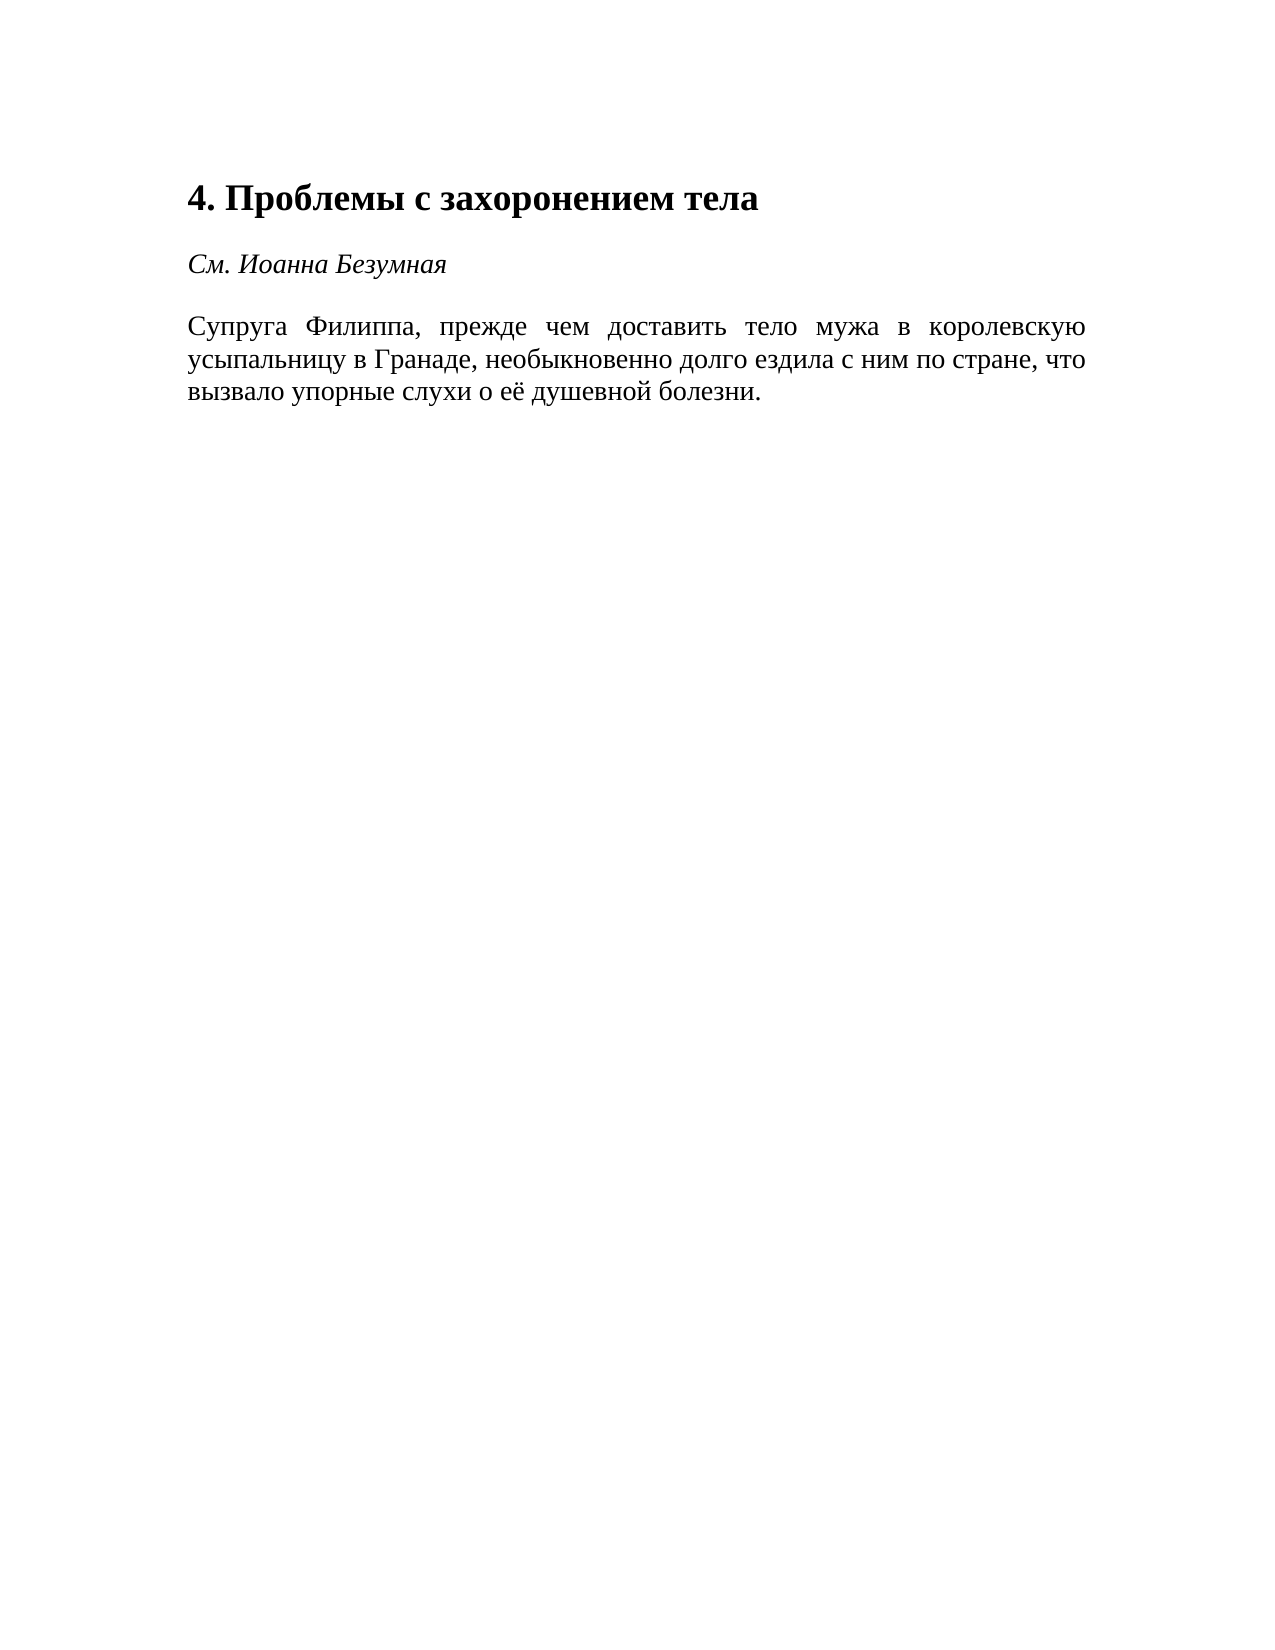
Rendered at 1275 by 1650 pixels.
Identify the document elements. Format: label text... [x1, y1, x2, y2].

text Супруга Филиппа, прежде чем доставить тело мужа в королевскую усыпальницу в Гранаде, необыкновенно долго ездила с ним по стране, что вызвало упорные слухи о её душевной болезни. [187, 309, 1087, 407]
text См. Иоанна Безумная [187, 248, 1087, 280]
list 4. Проблемы с захоронением тела [187, 175, 1087, 218]
